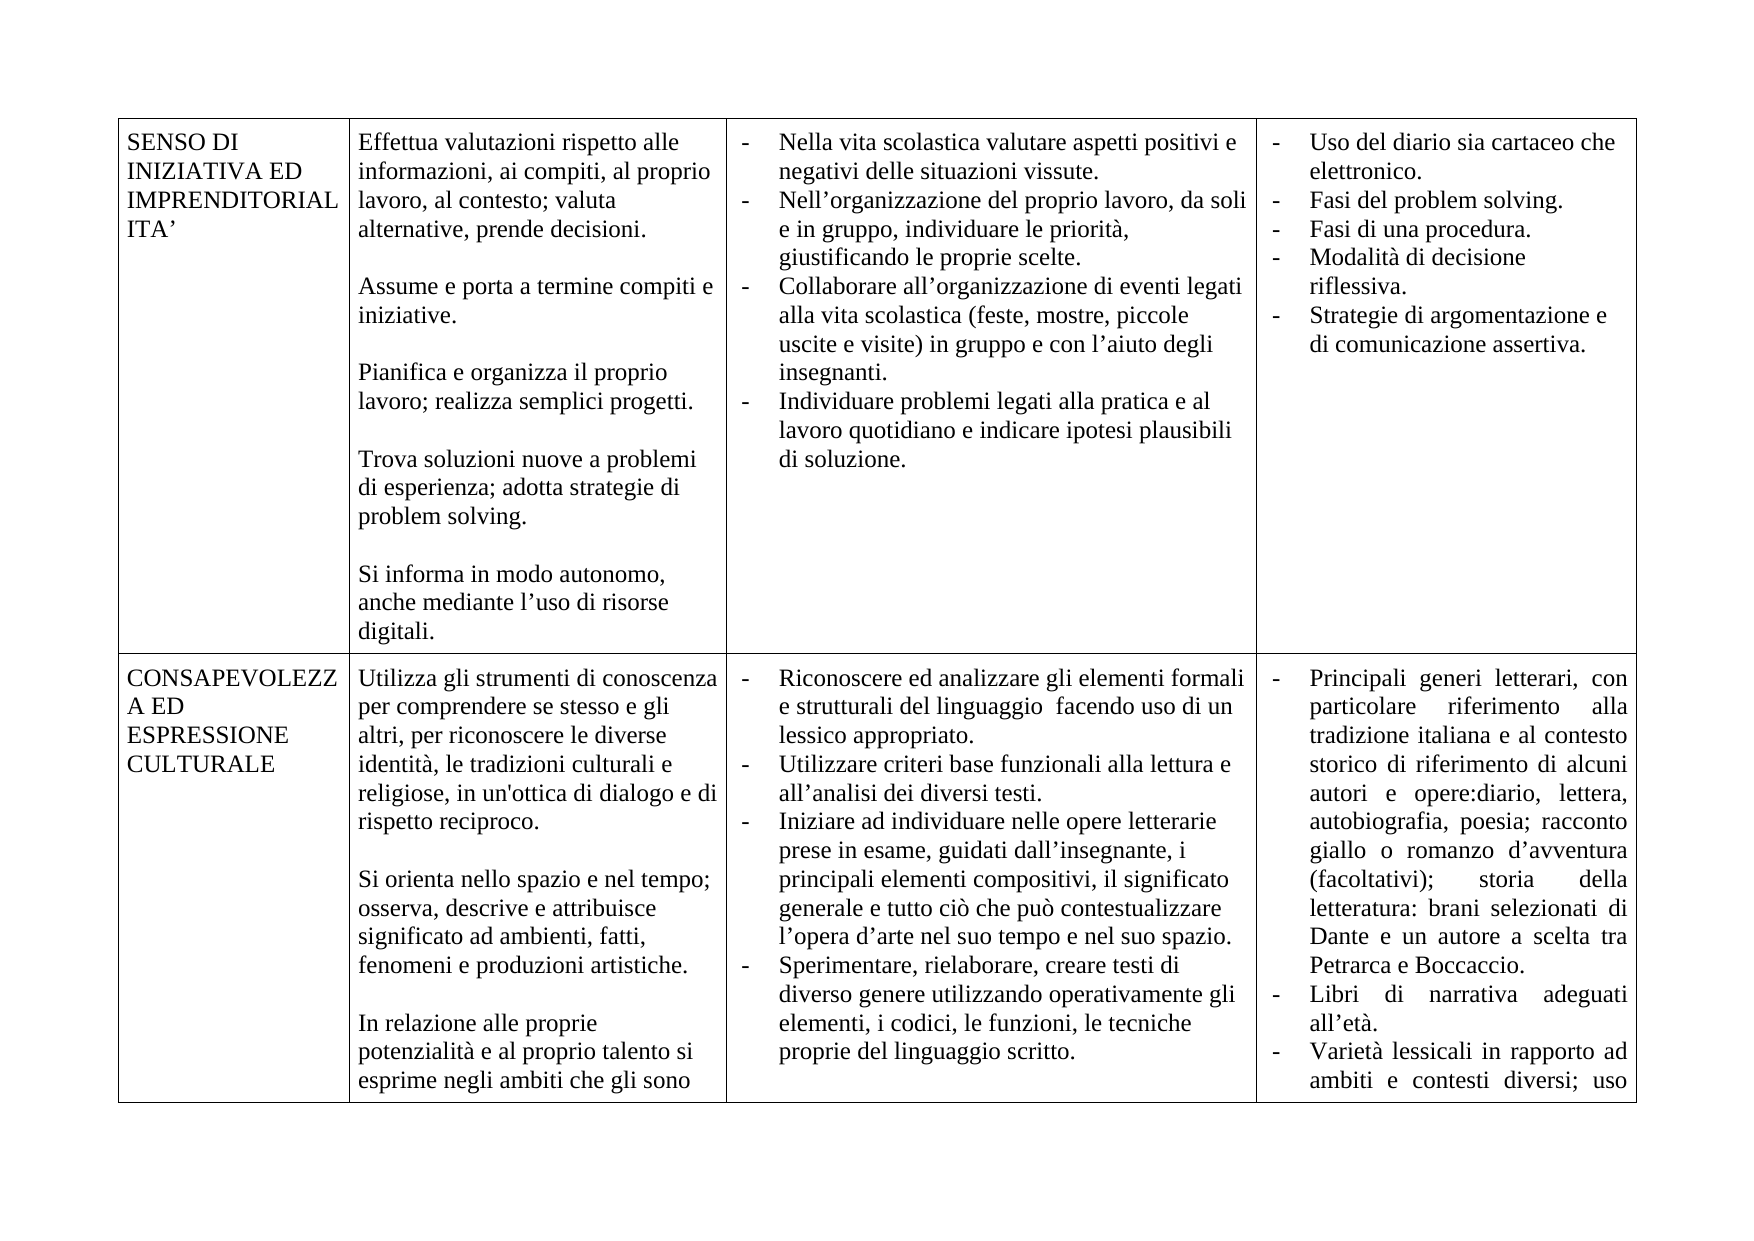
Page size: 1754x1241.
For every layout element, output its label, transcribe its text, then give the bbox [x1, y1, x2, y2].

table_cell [119, 654, 349, 1102]
table_cell Effettua valutazioni rispetto alle informazioni, ai compiti, al proprio lavoro, al contesto; valuta alternative, prende decisioni. Assume e porta a termine compiti e iniziative. Pianifica e organizza il proprio lavoro; realizza semplici progetti. Trova soluzioni nuove a problemi di esperienza; adotta strategie di problem solving. Si informa in modo autonomo, anche mediante l’uso di risorse digitali. [350, 119, 726, 653]
table_cell Nella vita scolastica valutare aspetti positivi e negativi delle situazioni vissute. Nell’organizzazione del proprio lavoro, da soli e in gruppo, individuare le priorità, giustificando le proprie scelte. Collaborare all’organizzazione di eventi legati alla vita scolastica (feste, mostre, piccole uscite e visite) in gruppo e con l’aiuto degli insegnanti. Individuare problemi legati alla pratica e al lavoro quotidiano e indicare ipotesi plausibili di soluzione. [727, 119, 1256, 653]
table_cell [350, 654, 726, 1102]
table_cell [1257, 654, 1636, 1102]
table_cell SENSO DI INIZIATIVA ED IMPRENDITORIALITA’ [119, 119, 349, 653]
table_cell Uso del diario sia cartaceo che elettronico. Fasi del problem solving. Fasi di una procedura. Modalità di decisione riflessiva. Strategie di argomentazione e di comunicazione assertiva. [1257, 119, 1636, 653]
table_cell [727, 654, 1256, 1102]
